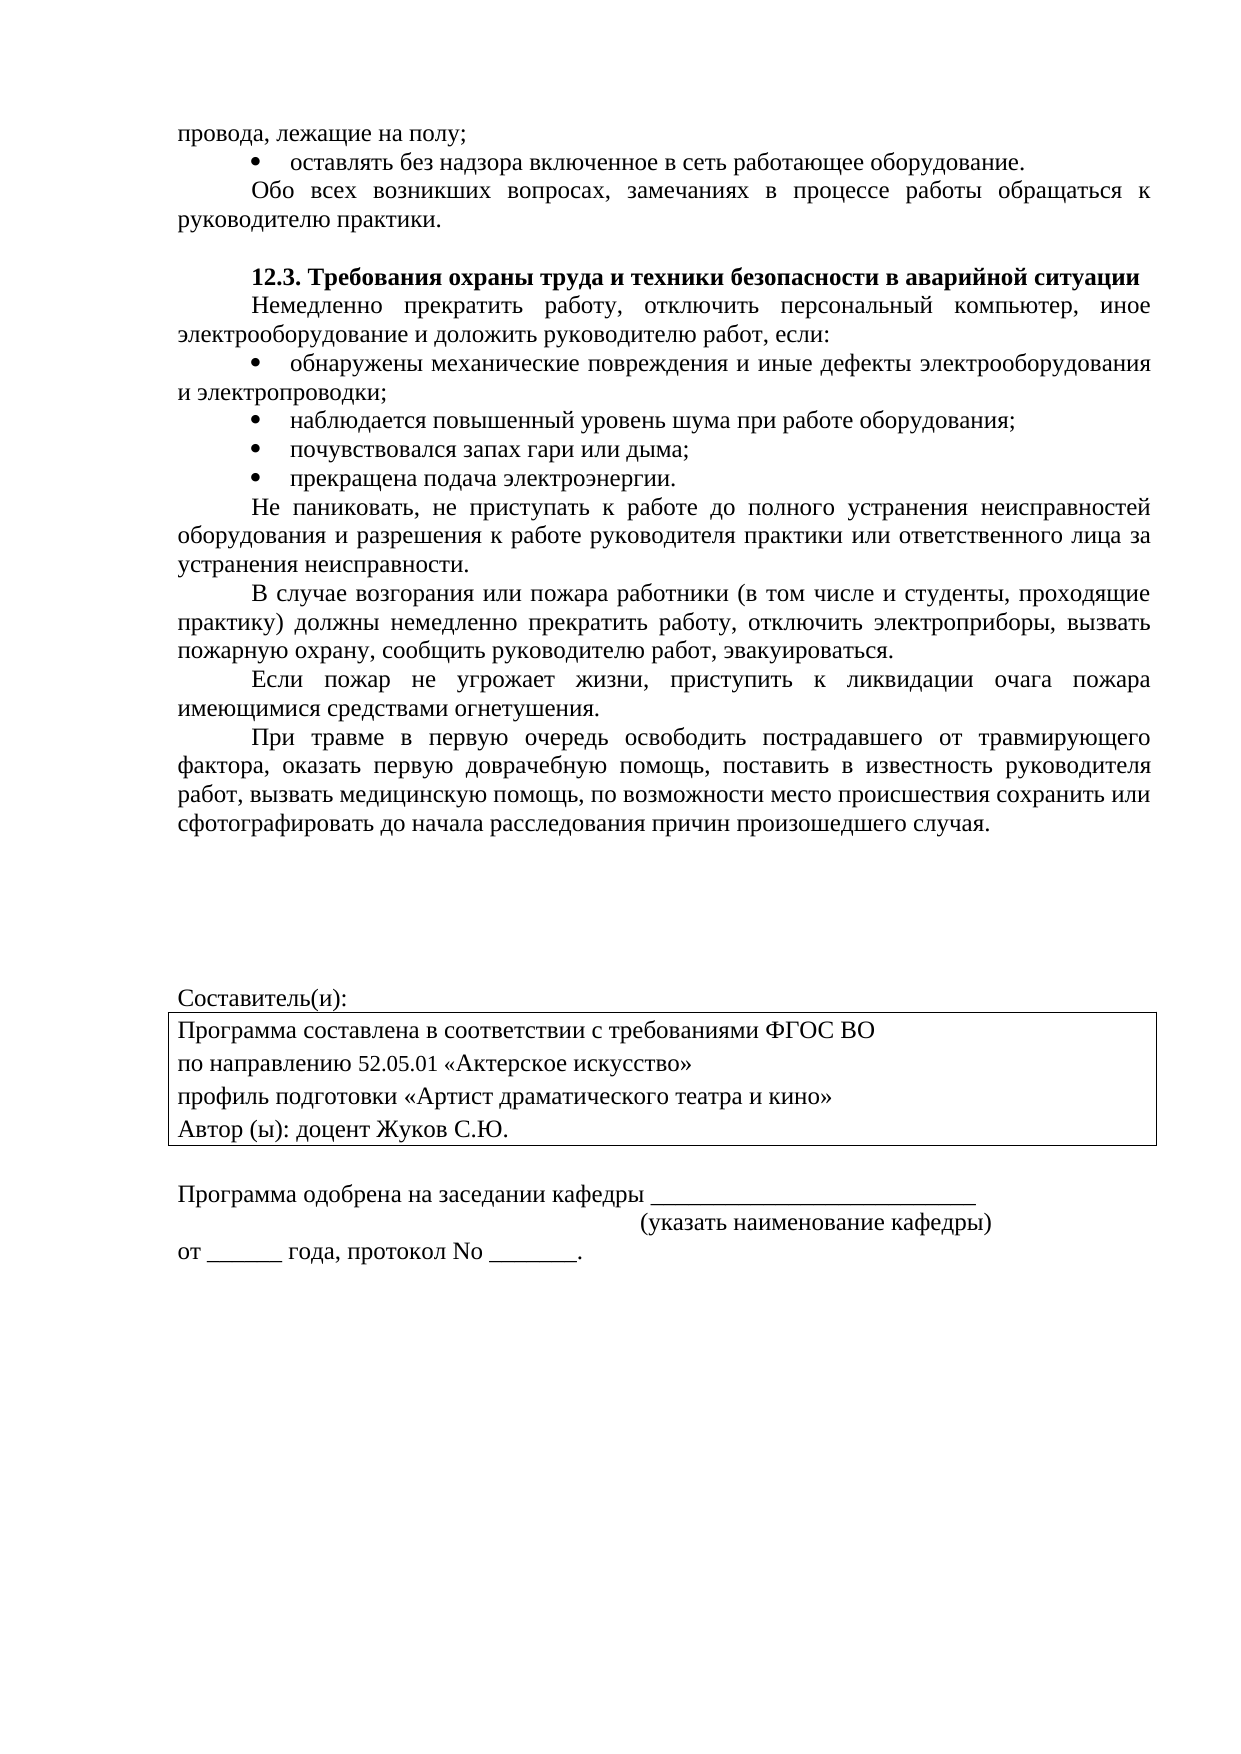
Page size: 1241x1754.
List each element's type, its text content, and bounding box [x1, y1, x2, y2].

list оставлять без надзора включенное в сеть работающее оборудование. [177, 147, 1152, 176]
text При травме в первую очередь освободить пострадавшего от травмирующего фактора, оказать первую доврачебную помощь, поставить в известность руководителя работ, вызвать медицинскую помощь, по возможности место происшествия сохранить или сфотографировать до начала расследования причин произошедшего случая. [177, 722, 1152, 837]
text 12.3. Требования охраны труда и техники безопасности в аварийной ситуации [177, 262, 1152, 291]
text по направлению 52.05.01 «Актерское искусство» [169, 1045, 1156, 1077]
text Если пожар не угрожает жизни, приступить к ликвидации очага пожара имеющимися средствами огнетушения. [177, 664, 1152, 722]
text Автор (ы): доцент Жуков С.Ю. [169, 1111, 1156, 1145]
text Составитель(и): [177, 983, 1152, 1012]
text Не паниковать, не приступать к работе до полного устранения неисправностей оборудования и разрешения к работе руководителя практики или ответственного лица за устранения неисправности. [177, 492, 1152, 578]
text Немедленно прекратить работу, отключить персональный компьютер, иное электрооборудование и доложить руководителю работ, если: [177, 291, 1152, 348]
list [177, 118, 1152, 147]
text Обо всех возникших вопросах, замечаниях в процессе работы обращаться к руководителю практики. [177, 176, 1152, 233]
list наблюдается повышенный уровень шума при работе оборудования; [177, 406, 1152, 434]
text В случае возгорания или пожара работники (в том числе и студенты, проходящие практику) должны немедленно прекратить работу, отключить электроприборы, вызвать пожарную охрану, сообщить руководителю работ, эвакуироваться. [177, 578, 1152, 664]
text профиль подготовки «Артист драматического театра и кино» [169, 1078, 1156, 1109]
text Программа составлена в соответствии с требованиями ФГОС ВО [169, 1013, 1156, 1043]
text (указать наименование кафедры) [177, 1207, 1152, 1236]
text от ______ года, протокол No _______. [177, 1236, 1152, 1265]
list почувствовался запах гари или дыма; [177, 434, 1152, 463]
list прекращена подача электроэнергии. [177, 463, 1152, 492]
text Программа одобрена на заседании кафедры __________________________ [177, 1179, 1152, 1207]
list обнаружены механические повреждения и иные дефекты электрооборудования и электропроводки; [177, 348, 1152, 406]
